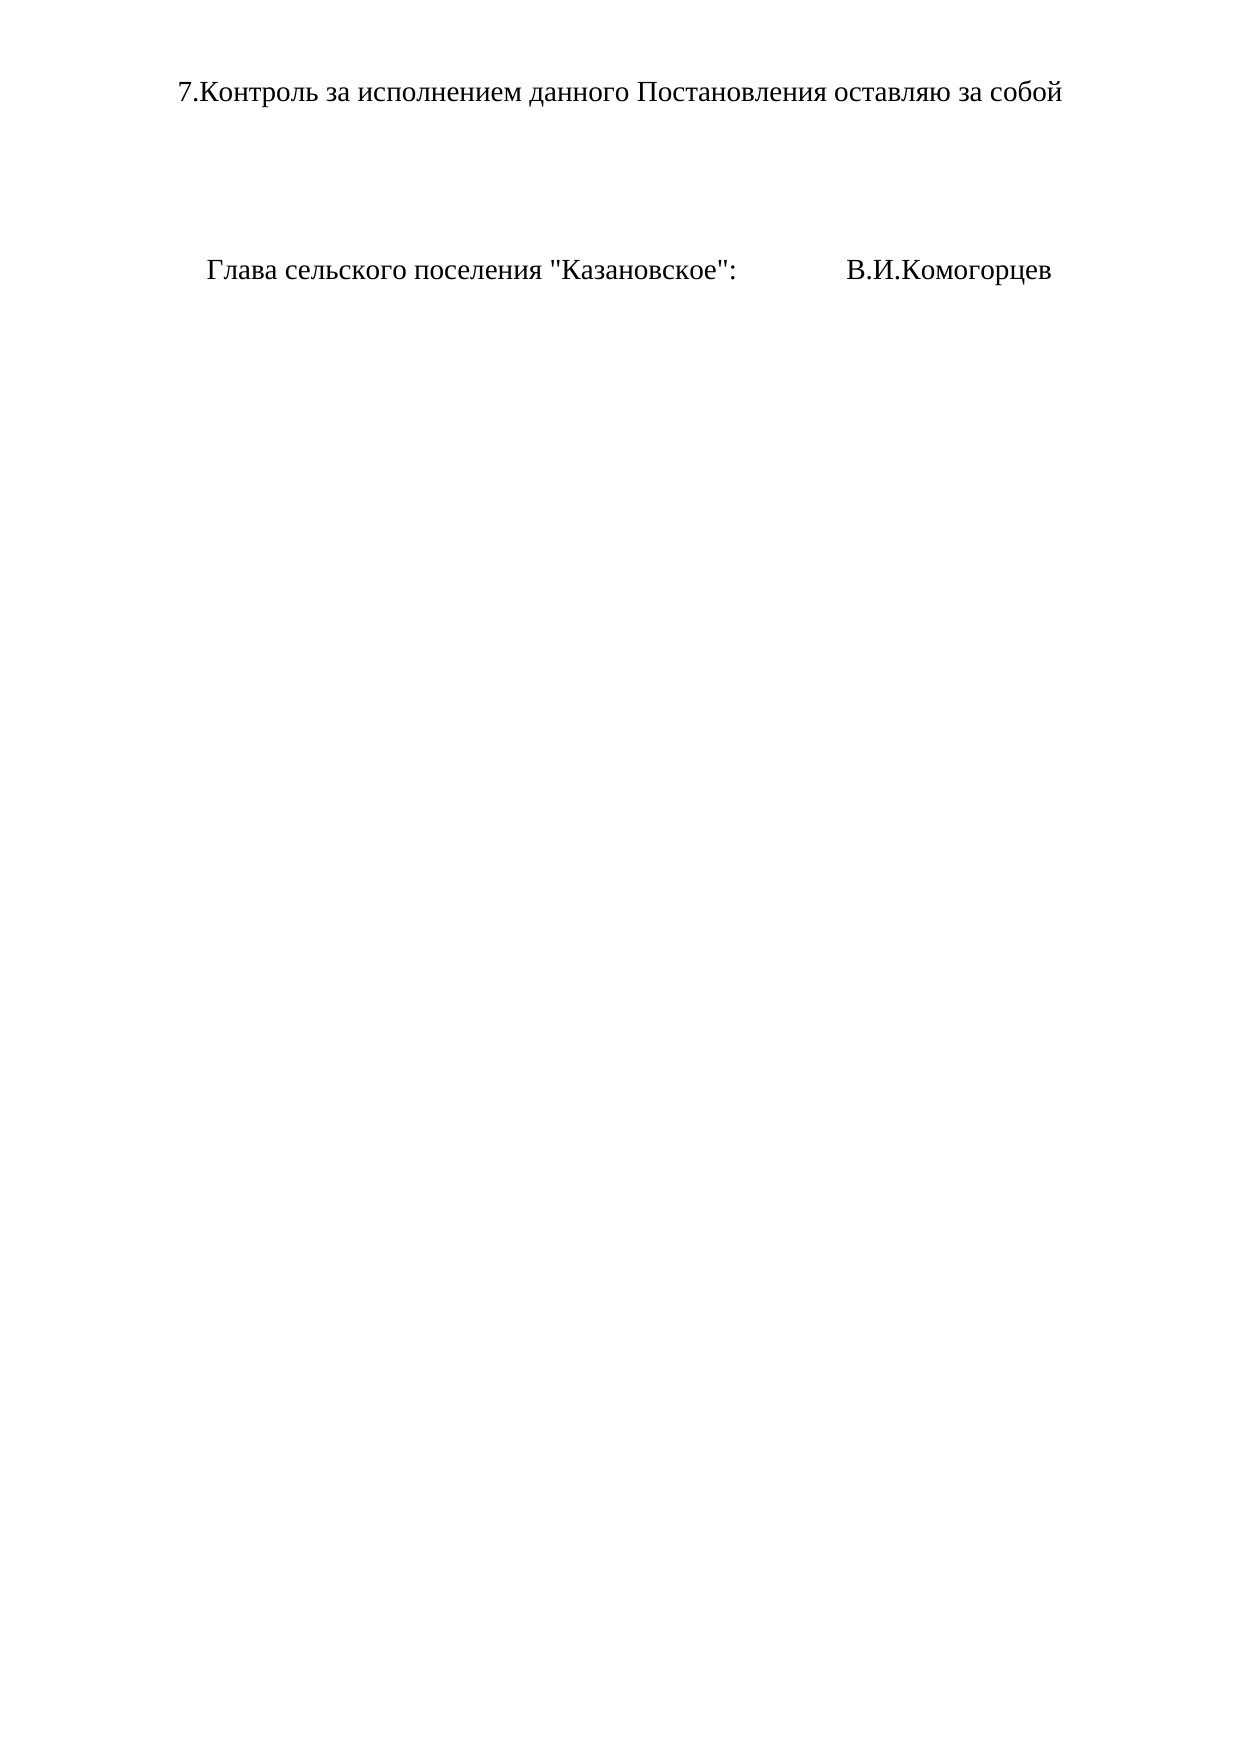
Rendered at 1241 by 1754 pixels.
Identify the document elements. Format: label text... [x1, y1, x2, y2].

text 7.Контроль за исполнением данного Постановления оставляю за собой [177, 74, 1196, 107]
text Глава сельского поселения "Казановское": В.И.Комогорцев [177, 252, 1196, 286]
